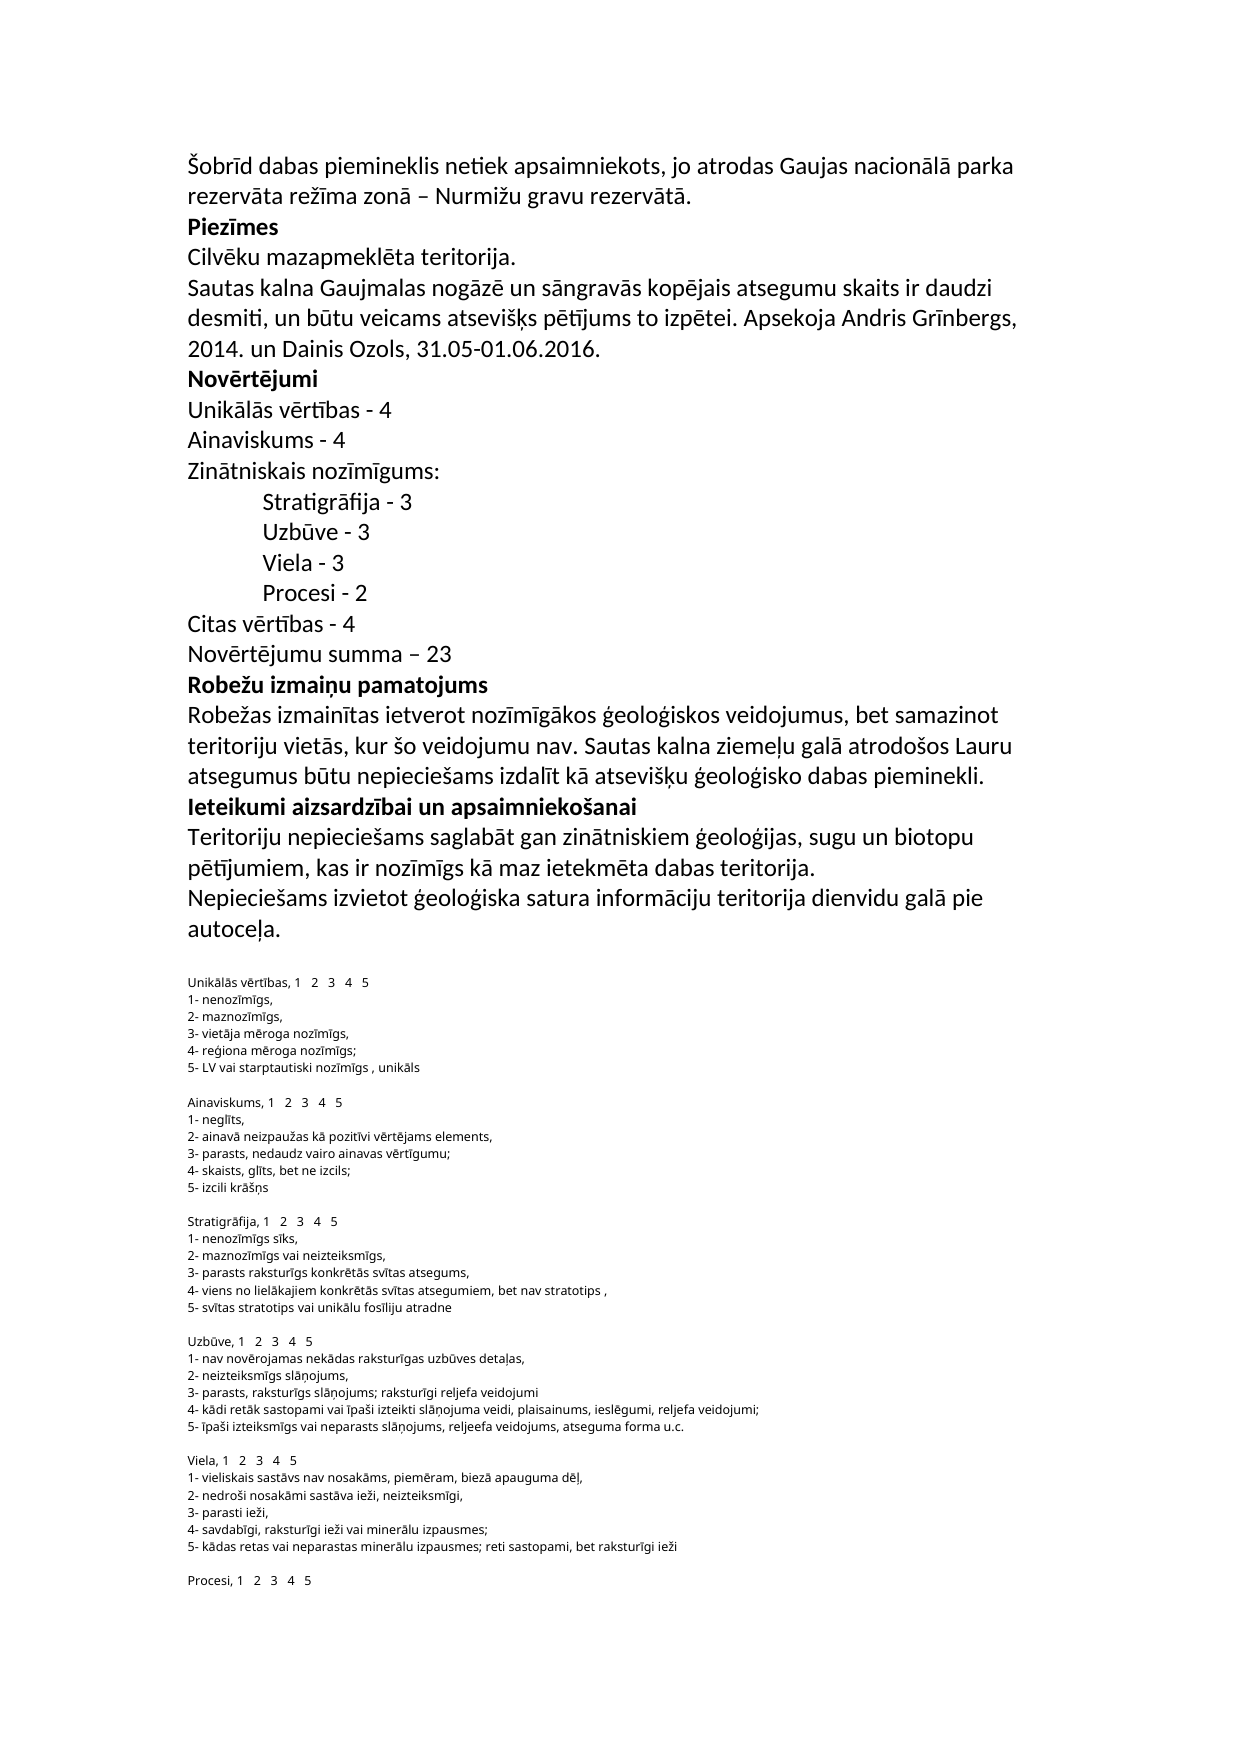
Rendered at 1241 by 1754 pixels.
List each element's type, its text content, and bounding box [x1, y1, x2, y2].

text Unikālās vērtības - 4 [187, 394, 1053, 425]
text Ainaviskums - 4 [187, 425, 1053, 455]
text Sautas kalna Gaujmalas nogāzē un sāngravās kopējais atsegumu skaits ir daudzi desmiti, un būtu veicams atsevišķs pētījums to izpētei. Apsekoja Andris Grīnbergs, 2014. un Dainis Ozols, 31.05-01.06.2016. [187, 272, 1053, 364]
text Stratigrāfija - 3 [187, 486, 1053, 516]
text Teritoriju nepieciešams saglabāt gan zinātniskiem ģeoloģijas, sugu un biotopu pētījumiem, kas ir nozīmīgs kā maz ietekmēta dabas teritorija. [187, 821, 1053, 882]
text Novērtējumu summa – 23 [187, 638, 1053, 669]
text Novērtējumi [187, 364, 1053, 394]
text Zinātniskais nozīmīgums: [187, 455, 1053, 486]
text Piezīmes [187, 211, 1053, 242]
text Nepieciešams izvietot ģeoloģiska satura informāciju teritorija dienvidu galā pie autoceļa. [187, 882, 1053, 943]
text Robežu izmaiņu pamatojums [187, 669, 1053, 699]
text Robežas izmainītas ietverot nozīmīgākos ģeoloģiskos veidojumus, bet samazinot teritoriju vietās, kur šo veidojumu nav. Sautas kalna ziemeļu galā atrodošos Lauru atsegumus būtu nepieciešams izdalīt kā atsevišķu ģeoloģisko dabas pieminekli. [187, 699, 1053, 791]
text Procesi - 2 [187, 577, 1053, 608]
text Cilvēku mazapmeklēta teritorija. [187, 242, 1053, 272]
text Uzbūve - 3 [187, 516, 1053, 547]
text Viela - 3 [187, 547, 1053, 577]
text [187, 974, 1053, 1589]
text Citas vērtības - 4 [187, 608, 1053, 638]
text Šobrīd dabas piemineklis netiek apsaimniekots, jo atrodas Gaujas nacionālā parka rezervāta režīma zonā – Nurmižu gravu rezervātā. [187, 150, 1053, 211]
text Ieteikumi aizsardzībai un apsaimniekošanai [187, 791, 1053, 821]
